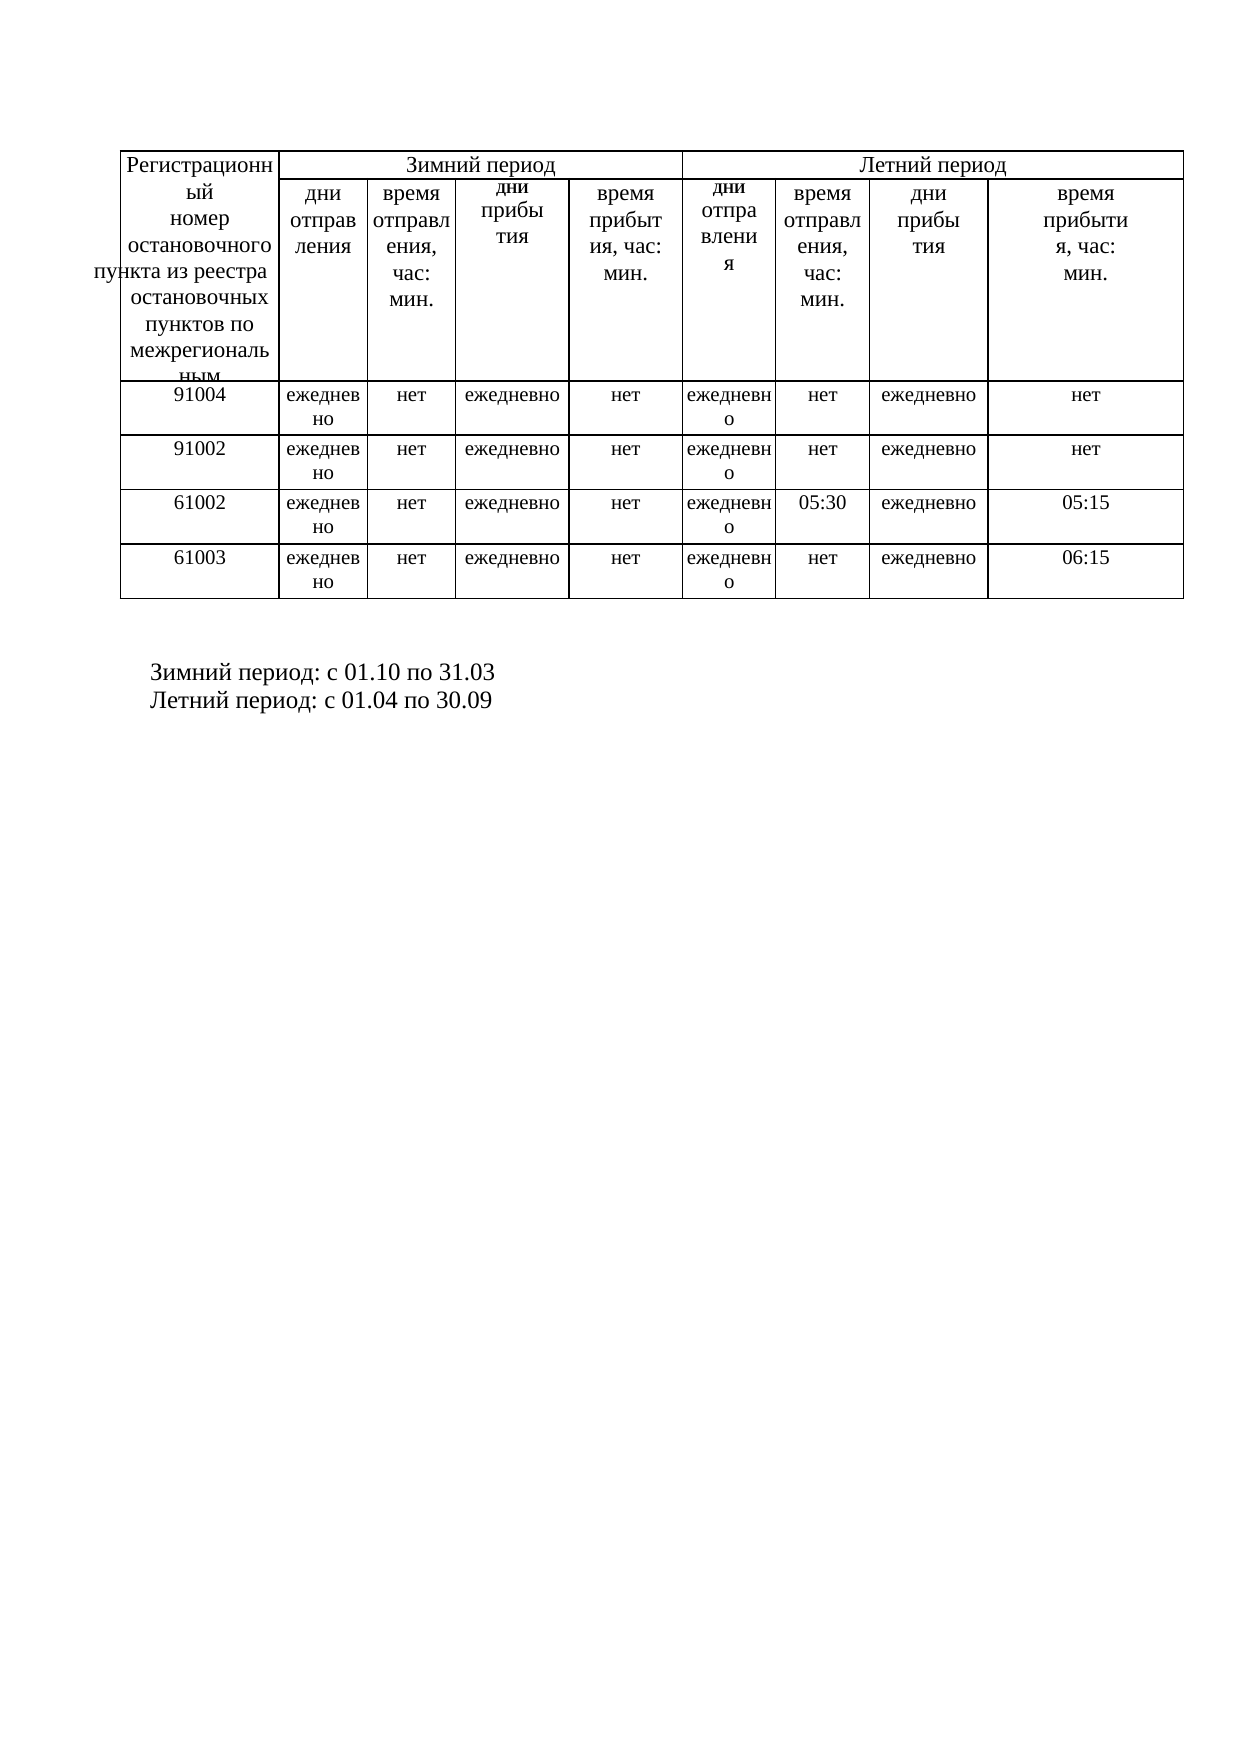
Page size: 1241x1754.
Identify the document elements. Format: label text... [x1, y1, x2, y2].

text Зимний период: с 01.10 по 31.03 [150, 657, 1090, 685]
table_cell нет [570, 545, 682, 597]
table_cell нет [570, 382, 682, 434]
table_cell ежедневно [683, 436, 775, 489]
table_cell 61002 [121, 490, 278, 543]
table_cell ежедневно [456, 545, 568, 597]
table_cell ДНИ отпра влени я [683, 180, 775, 380]
table_cell ежедневно [683, 382, 775, 434]
table_cell нет [776, 436, 869, 489]
table_cell 91002 [121, 436, 278, 489]
table_cell ежедневно [280, 382, 367, 434]
table_cell нет [368, 436, 455, 489]
table_cell 05:30 [776, 490, 869, 543]
table_cell нет [368, 545, 455, 597]
table_cell ежедневно [280, 490, 367, 543]
table_cell ДНИ прибы тия [456, 180, 568, 380]
table_cell нет [776, 382, 869, 434]
table_header Летний период [683, 152, 1183, 178]
table_cell нет [776, 545, 869, 597]
table_header Зимний период [280, 152, 682, 178]
table_cell дни прибы тия [870, 180, 987, 380]
table_cell ежедневно [870, 382, 987, 434]
table_cell 91004 [121, 382, 278, 434]
text Летний период: с 01.04 по 30.09 [150, 685, 1090, 714]
table_cell ежедневно [456, 490, 568, 543]
table_cell нет [989, 382, 1183, 434]
table_cell нет [368, 490, 455, 543]
table_cell дни отправ ления [280, 180, 367, 380]
table_cell ежедневно [683, 545, 775, 597]
table_cell ежедневно [456, 382, 568, 434]
table_cell 06:15 [989, 545, 1183, 597]
table_cell время отправл ения, час: мин. [776, 180, 869, 380]
table_cell время прибыти я, час: мин. [989, 180, 1183, 380]
table_cell нет [368, 382, 455, 434]
table_cell ежедневно [870, 436, 987, 489]
table_cell ежедневно [280, 436, 367, 489]
table_cell ежедневно [870, 545, 987, 597]
table_cell ежедневно [683, 490, 775, 543]
table_cell 05:15 [989, 490, 1183, 543]
table_cell ежедневно [456, 436, 568, 489]
table_cell ежедневно [870, 490, 987, 543]
table_header Регистрационный номер остановочного пункта из реестра остановочных пунктов по межрегиональным маршрутам регулярных перевозок [121, 152, 278, 380]
table_cell ежедневно [280, 545, 367, 597]
table_cell нет [570, 436, 682, 489]
table_cell 61003 [121, 545, 278, 597]
table_cell время отправл ения, час: мин. [368, 180, 455, 380]
table_cell нет [570, 490, 682, 543]
table_cell нет [989, 436, 1183, 489]
table_cell время прибыт ия, час: мин. [570, 180, 682, 380]
